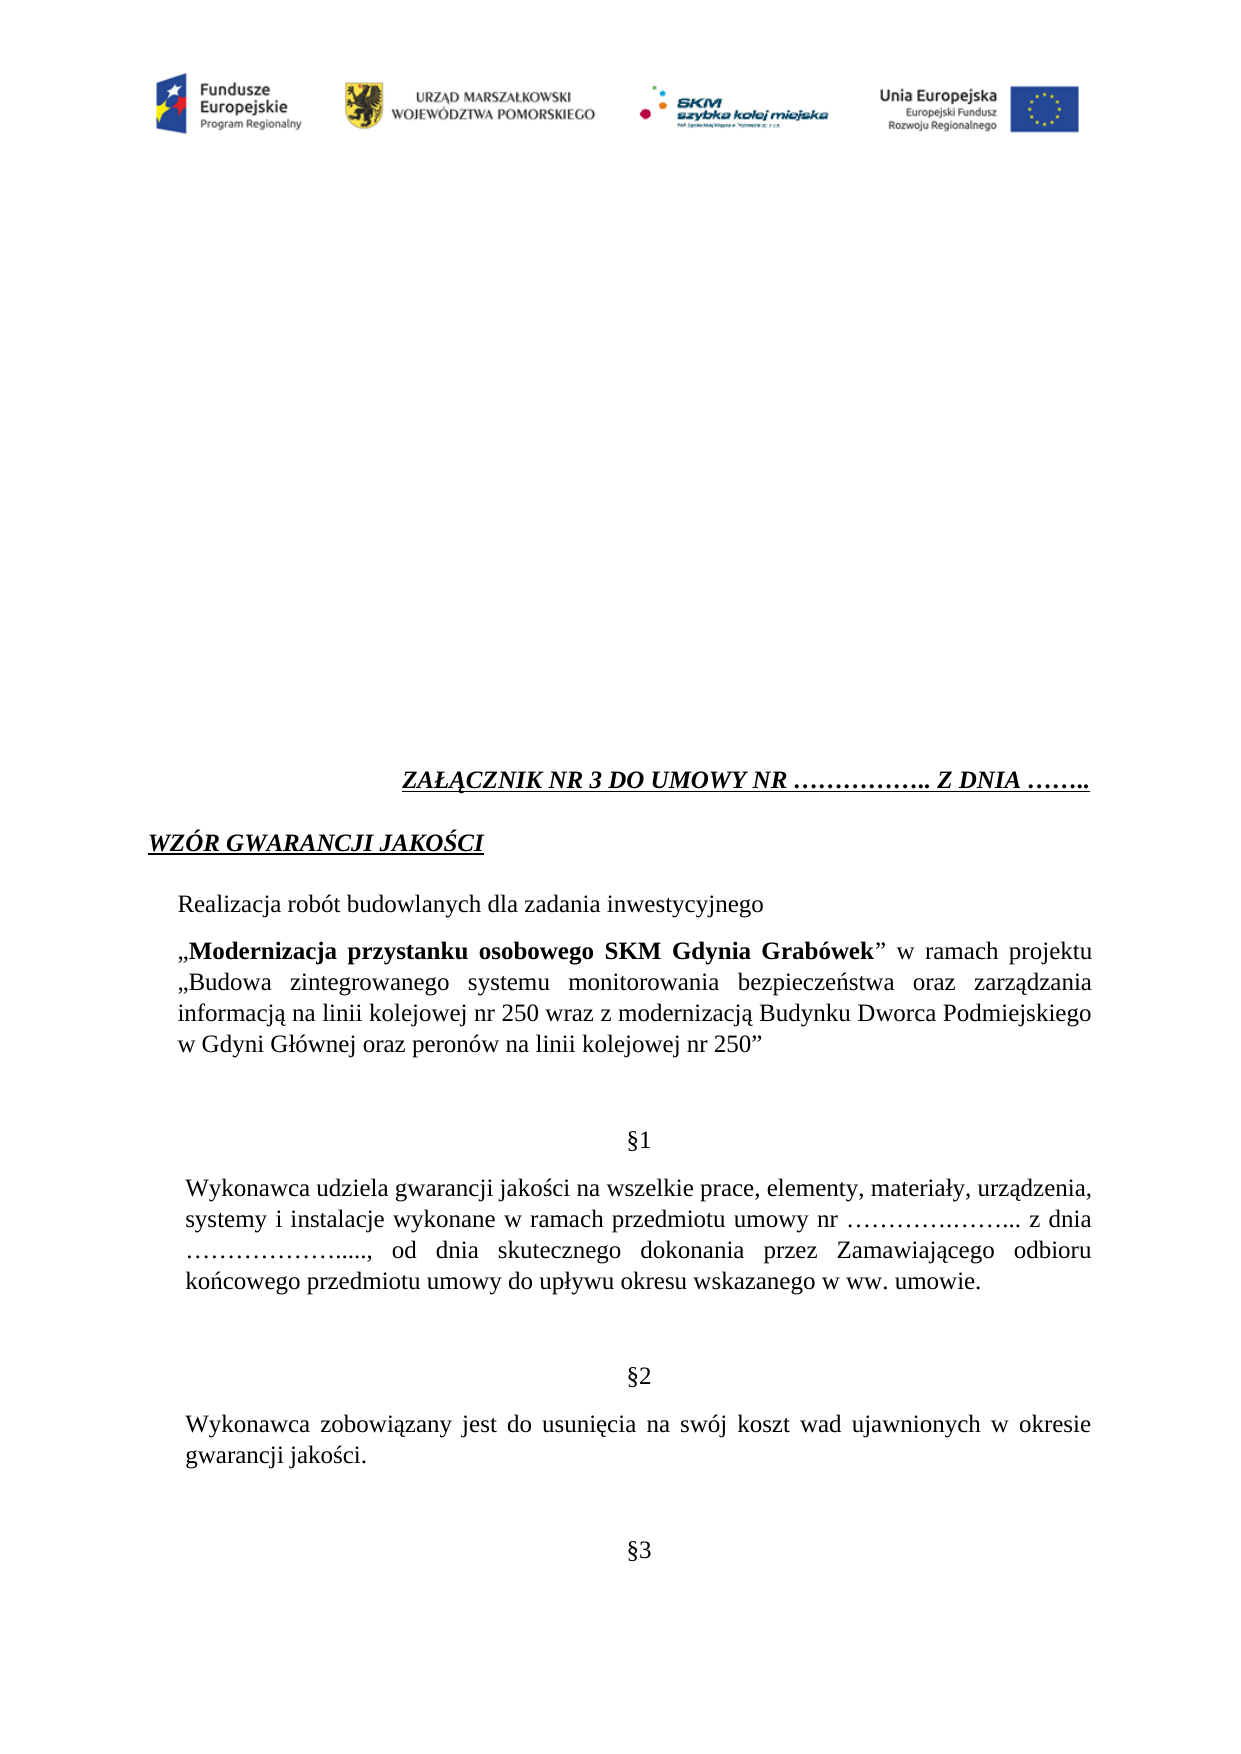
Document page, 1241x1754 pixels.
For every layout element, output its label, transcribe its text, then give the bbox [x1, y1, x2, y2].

text ZAŁĄCZNIK NR 3 DO UMOWY NR …………….. Z DNIA …….. [148, 768, 1092, 794]
picture [147, 73, 1093, 148]
text Wykonawca udziela gwarancji jakości na wszelkie prace, elementy, materiały, urządzenia, systemy i instalacje wykonane w ramach przedmiotu umowy nr ………….……... z dnia ………………....., od dnia skutecznego dokonania przez Zamawiającego odbioru końcowego przedmiotu umowy do upływu okresu wskazanego w ww. umowie. [185, 1173, 1092, 1294]
text „Modernizacja przystanku osobowego SKM Gdynia Grabówek” w ramach projektu „Budowa zintegrowanego systemu monitorowania bezpieczeństwa oraz zarządzania informacją na linii kolejowej nr 250 wraz z modernizacją Budynku Dworca Podmiejskiego w Gdyni Głównej oraz peronów na linii kolejowej nr 250” [177, 936, 1092, 1058]
text §3 [185, 1535, 1092, 1564]
text Wykonawca zobowiązany jest do usunięcia na swój koszt wad ujawnionych w okresie gwarancji jakości. [185, 1409, 1092, 1469]
text Realizacja robót budowlanych dla zadania inwestycyjnego [177, 889, 1092, 917]
text §2 [185, 1361, 1092, 1390]
text WZÓR GWARANCJI JAKOŚCI [148, 831, 1092, 857]
text §1 [185, 1125, 1092, 1154]
